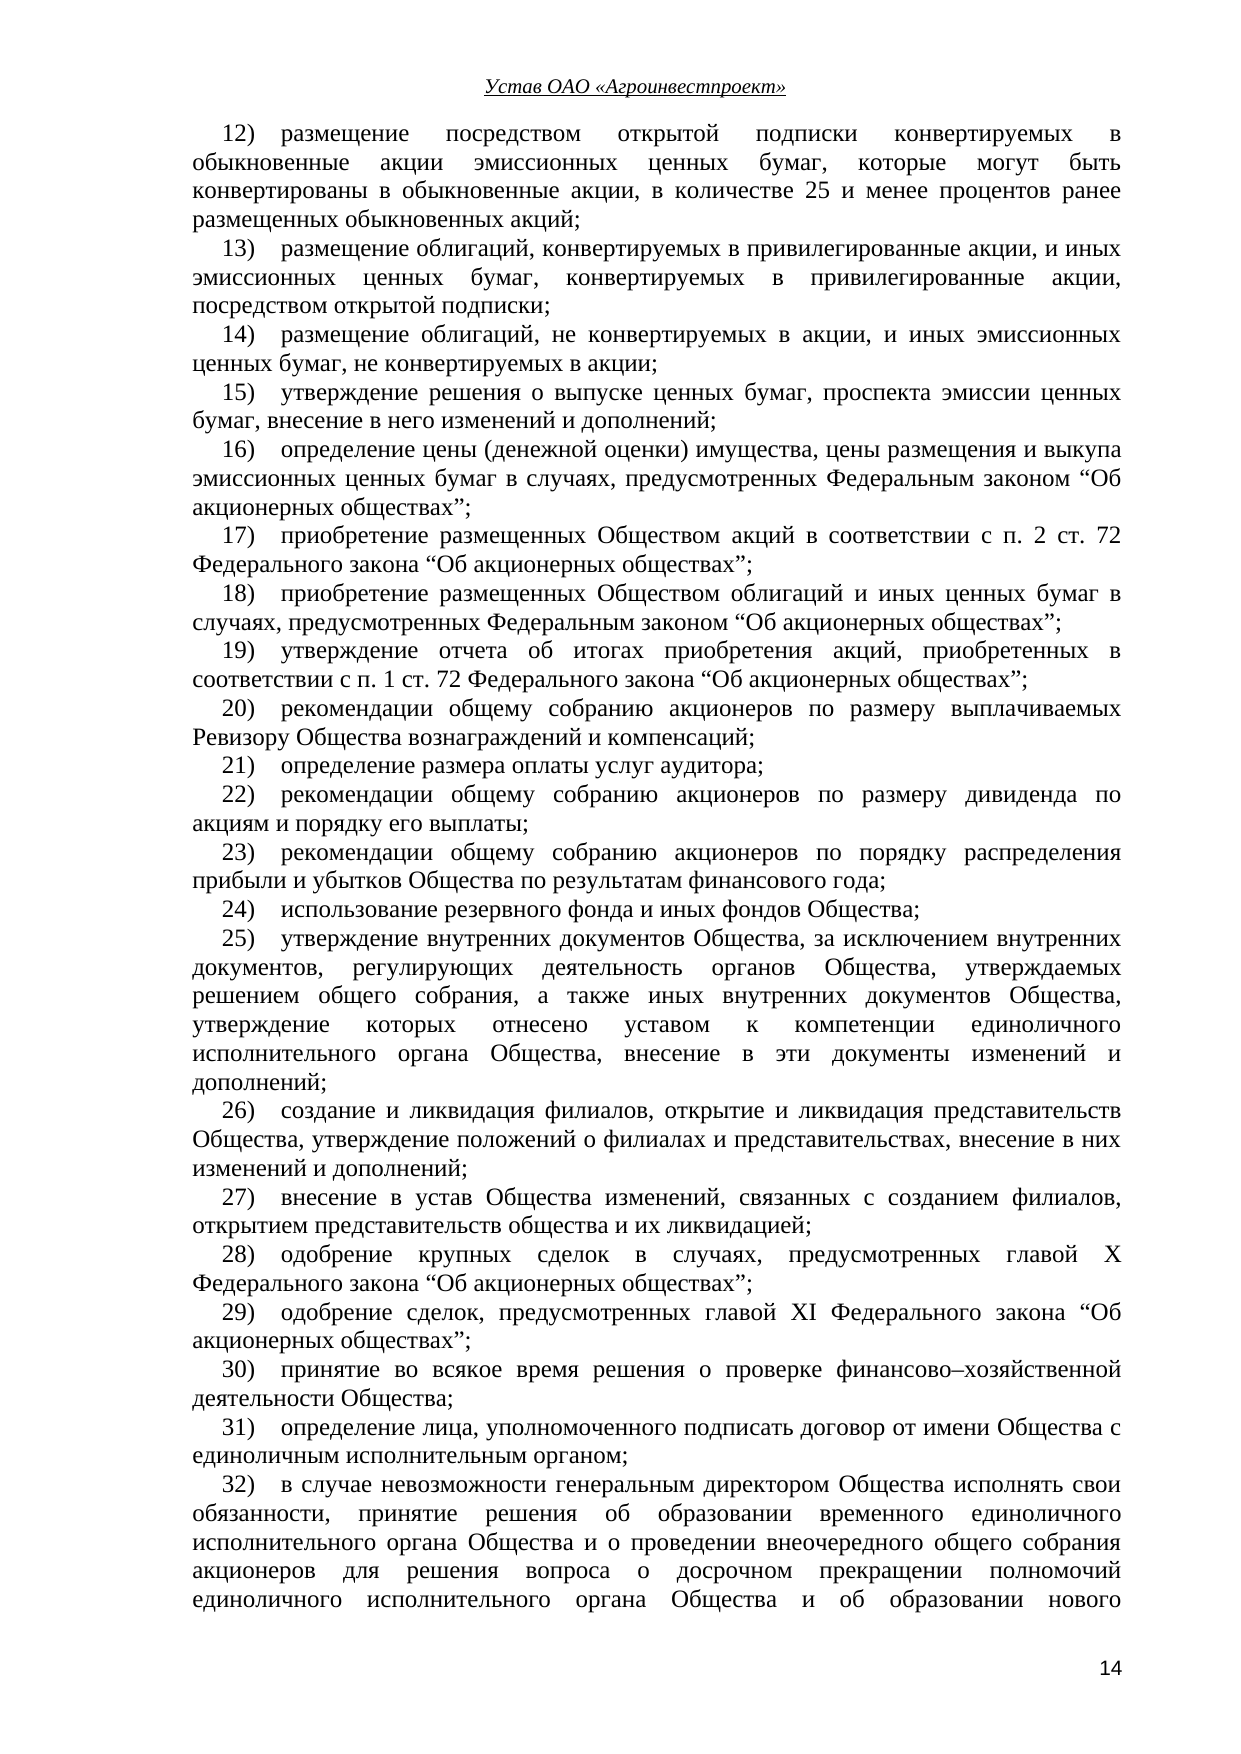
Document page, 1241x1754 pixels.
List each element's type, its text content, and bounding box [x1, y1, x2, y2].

list рекомендации общему собранию акционеров по размеру выплачиваемых Ревизору Общества вознаграждений и компенсаций; [192, 693, 1122, 751]
list утверждение внутренних документов Общества, за исключением внутренних документов, регулирующих деятельность органов Общества, утверждаемых решением общего собрания, а также иных внутренних документов Общества, утверждение которых отнесено уставом к компетенции единоличного исполнительного органа Общества, внесение в эти документы изменений и дополнений; [192, 923, 1122, 1096]
list определение лица, уполномоченного подписать договор от имени Общества с единоличным исполнительным органом; [192, 1412, 1122, 1469]
list определение размера оплаты услуг аудитора; [192, 751, 1122, 779]
list внесение в устав Общества изменений, связанных с созданием филиалов, открытием представительств общества и их ликвидацией; [192, 1182, 1122, 1239]
list принятие во всякое время решения о проверке финансово–хозяйственной деятельности Общества; [192, 1354, 1122, 1412]
list использование резервного фонда и иных фондов Общества; [192, 894, 1122, 923]
list приобретение размещенных Обществом акций в соответствии с п. 2 ст. 72 Федерального закона “Об акционерных обществах”; [192, 521, 1122, 578]
list приобретение размещенных Обществом облигаций и иных ценных бумаг в случаях, предусмотренных Федеральным законом “Об акционерных обществах”; [192, 578, 1122, 636]
list определение цены (денежной оценки) имущества, цены размещения и выкупа эмиссионных ценных бумаг в случаях, предусмотренных Федеральным законом “Об акционерных обществах”; [192, 434, 1122, 521]
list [192, 1469, 1122, 1613]
list утверждение отчета об итогах приобретения акций, приобретенных в соответствии с п. 1 ст. 72 Федерального закона “Об акционерных обществах”; [192, 636, 1122, 693]
list создание и ликвидация филиалов, открытие и ликвидация представительств Общества, утверждение положений о филиалах и представительствах, внесение в них изменений и дополнений; [192, 1096, 1122, 1182]
list рекомендации общему собранию акционеров по размеру дивиденда по акциям и порядку его выплаты; [192, 779, 1122, 837]
list рекомендации общему собранию акционеров по порядку распределения прибыли и убытков Общества по результатам финансового года; [192, 837, 1122, 894]
list размещение посредством открытой подписки конвертируемых в обыкновенные акции эмиссионных ценных бумаг, которые могут быть конвертированы в обыкновенные акции, в количестве 25 и менее процентов ранее размещенных обыкновенных акций; [192, 118, 1122, 233]
list размещение облигаций, не конвертируемых в акции, и иных эмиссионных ценных бумаг, не конвертируемых в акции; [192, 319, 1122, 377]
list одобрение сделок, предусмотренных главой XI Федерального закона “Об акционерных обществах”; [192, 1297, 1122, 1354]
list размещение облигаций, конвертируемых в привилегированные акции, и иных эмиссионных ценных бумаг, конвертируемых в привилегированные акции, посредством открытой подписки; [192, 233, 1122, 319]
list одобрение крупных сделок в случаях, предусмотренных главой X Федерального закона “Об акционерных обществах”; [192, 1239, 1122, 1297]
list утверждение решения о выпуске ценных бумаг, проспекта эмиссии ценных бумаг, внесение в него изменений и дополнений; [192, 377, 1122, 434]
